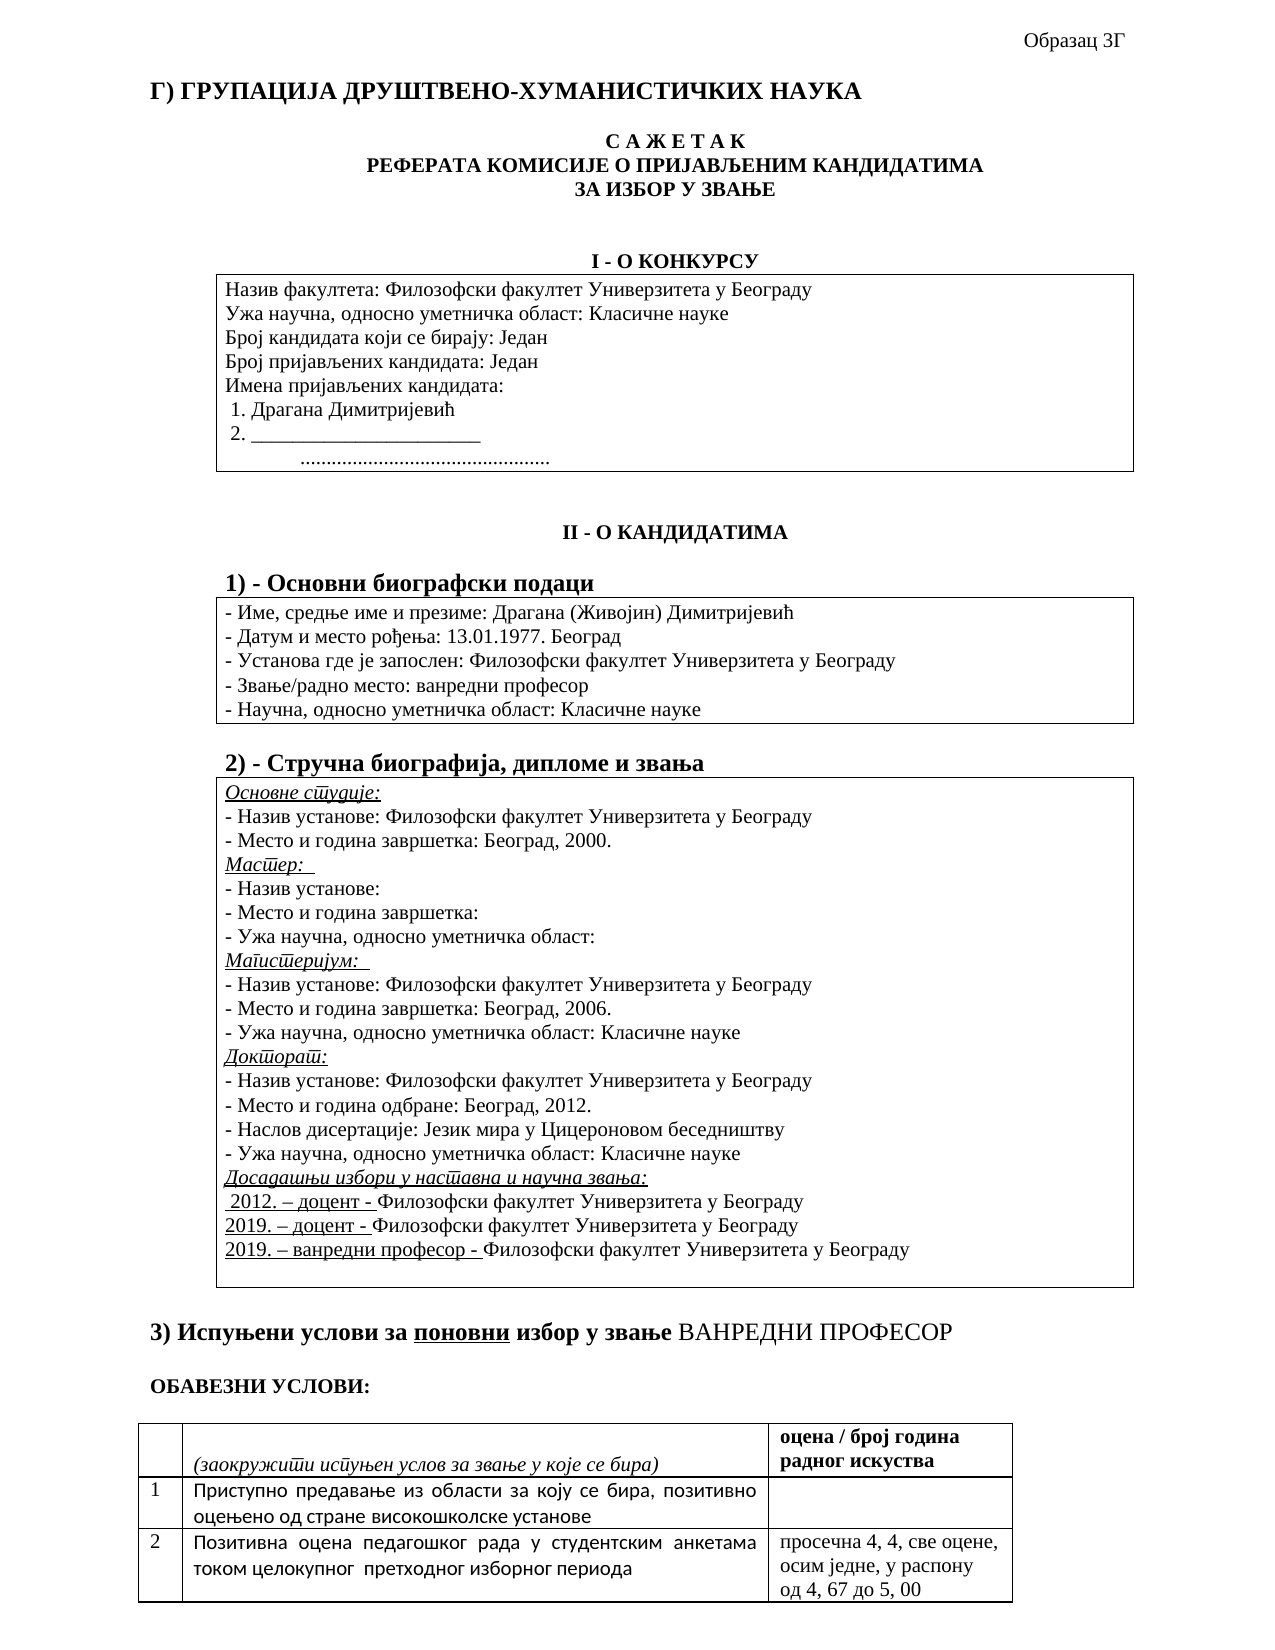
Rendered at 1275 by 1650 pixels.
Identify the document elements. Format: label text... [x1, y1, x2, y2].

text 2. ______________________ [217, 418, 1133, 442]
text I - О КОНКУРСУ [225, 249, 1125, 273]
text Број кандидата који се бирају: Један [217, 322, 1133, 346]
table_cell Позитивна оцена педагошког рада у студентским анкетама током целокупног претходног изборног периода [183, 1529, 768, 1601]
text - Назив установе: [217, 873, 1133, 897]
text ОБАВЕЗНИ УСЛОВИ: [150, 1374, 1125, 1398]
text ................................................ [217, 442, 1133, 471]
text - Установа где је запослен: Филозофски факултет Универзитета у Београду [217, 645, 1133, 669]
text Основне студије: [217, 778, 1133, 801]
text Образац 3Г [150, 28, 1125, 52]
text Имена пријављених кандидата: [217, 370, 1133, 394]
table_cell просечна 4, 4, све оцене, осим једне, у распону од 4, 67 до 5, 00 [769, 1529, 1012, 1601]
table_cell 1 [139, 1478, 182, 1528]
text - Име, средње име и презиме: Драгана (Живојин) Димитријевић [217, 598, 1133, 621]
text - Место и година завршетка: [217, 897, 1133, 921]
text Ужа научна, oдносно уметничка област: Класичне науке [217, 297, 1133, 322]
text Мастер: [217, 849, 1133, 873]
text 2019. – доцент - Филозофски факултет Универзитета у Београду [217, 1210, 1133, 1234]
text - Звање/радно место: ванредни професор [217, 669, 1133, 693]
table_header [183, 1424, 768, 1476]
text 2) - Стручна биографија, дипломе и звања [225, 748, 1125, 777]
text - Назив установе: Филозофски факултет Универзитета у Београду [217, 1065, 1133, 1089]
text 2019. – ванредни професор - Филозофски факултет Универзитета у Београду [217, 1234, 1133, 1261]
table_header oценa / број година радног искуства [769, 1424, 1012, 1476]
text - Наслов дисертације: Језик мира у Цицероновом беседништву [217, 1113, 1133, 1137]
table_header [139, 1424, 182, 1476]
text - Датум и место рођења: 13.01.1977. Београд [217, 621, 1133, 645]
text Магистеријум: [217, 945, 1133, 969]
table_cell 2 [139, 1529, 182, 1601]
text Број пријављених кандидата: Један [217, 346, 1133, 370]
text ЗА ИЗБОР У ЗВАЊЕ [225, 177, 1125, 201]
text Назив факултета: Филозофски факултет Универзитета у Београду [217, 275, 1133, 297]
text РЕФЕРАТА КОМИСИЈЕ O ПРИЈАВЉЕНИМ КАНДИДАТИМА [225, 153, 1125, 177]
text - Место и година одбране: Београд, 2012. [217, 1089, 1133, 1113]
text - Назив установе: Филозофски факултет Универзитета у Београду [217, 969, 1133, 993]
text - Ужа научна, односно уметничка област: Класичне науке [217, 1017, 1133, 1041]
text 1) - Основни биографски подаци [225, 568, 1125, 597]
text 3) Испуњени услови за поновни избор у звање ВАНРЕДНИ ПРОФЕСОР [150, 1317, 1125, 1346]
text 1. Драгана Димитријевић [217, 394, 1133, 418]
table_cell Приступно предавање из области за коју се бира, позитивно оцењено од стране високошколске установе [183, 1478, 768, 1528]
text - Место и година завршетка: Београд, 2006. [217, 993, 1133, 1017]
text Досадашњи избори у наставна и научна звања: [217, 1162, 1133, 1186]
text - Назив установе: Филозофски факултет Универзитета у Београду [217, 801, 1133, 825]
text С А Ж Е Т А К [225, 129, 1125, 153]
text 2012. – доцент - Филозофски факултет Универзитета у Београду [217, 1186, 1133, 1210]
text - Место и година завршетка: Београд, 2000. [217, 825, 1133, 849]
text - Ужа научна, односно уметничка област: [217, 921, 1133, 945]
text II - О КАНДИДАТИМА [225, 520, 1125, 544]
table_cell [769, 1478, 1012, 1528]
text - Ужа научна, односно уметничка област: Класичне науке [217, 1137, 1133, 1162]
text Докторат: [217, 1041, 1133, 1065]
text - Научна, односно уметничка област: Класичне науке [217, 693, 1133, 723]
text Г) ГРУПАЦИЈА ДРУШТВЕНО-ХУМАНИСТИЧКИХ НАУКА [150, 76, 1125, 105]
